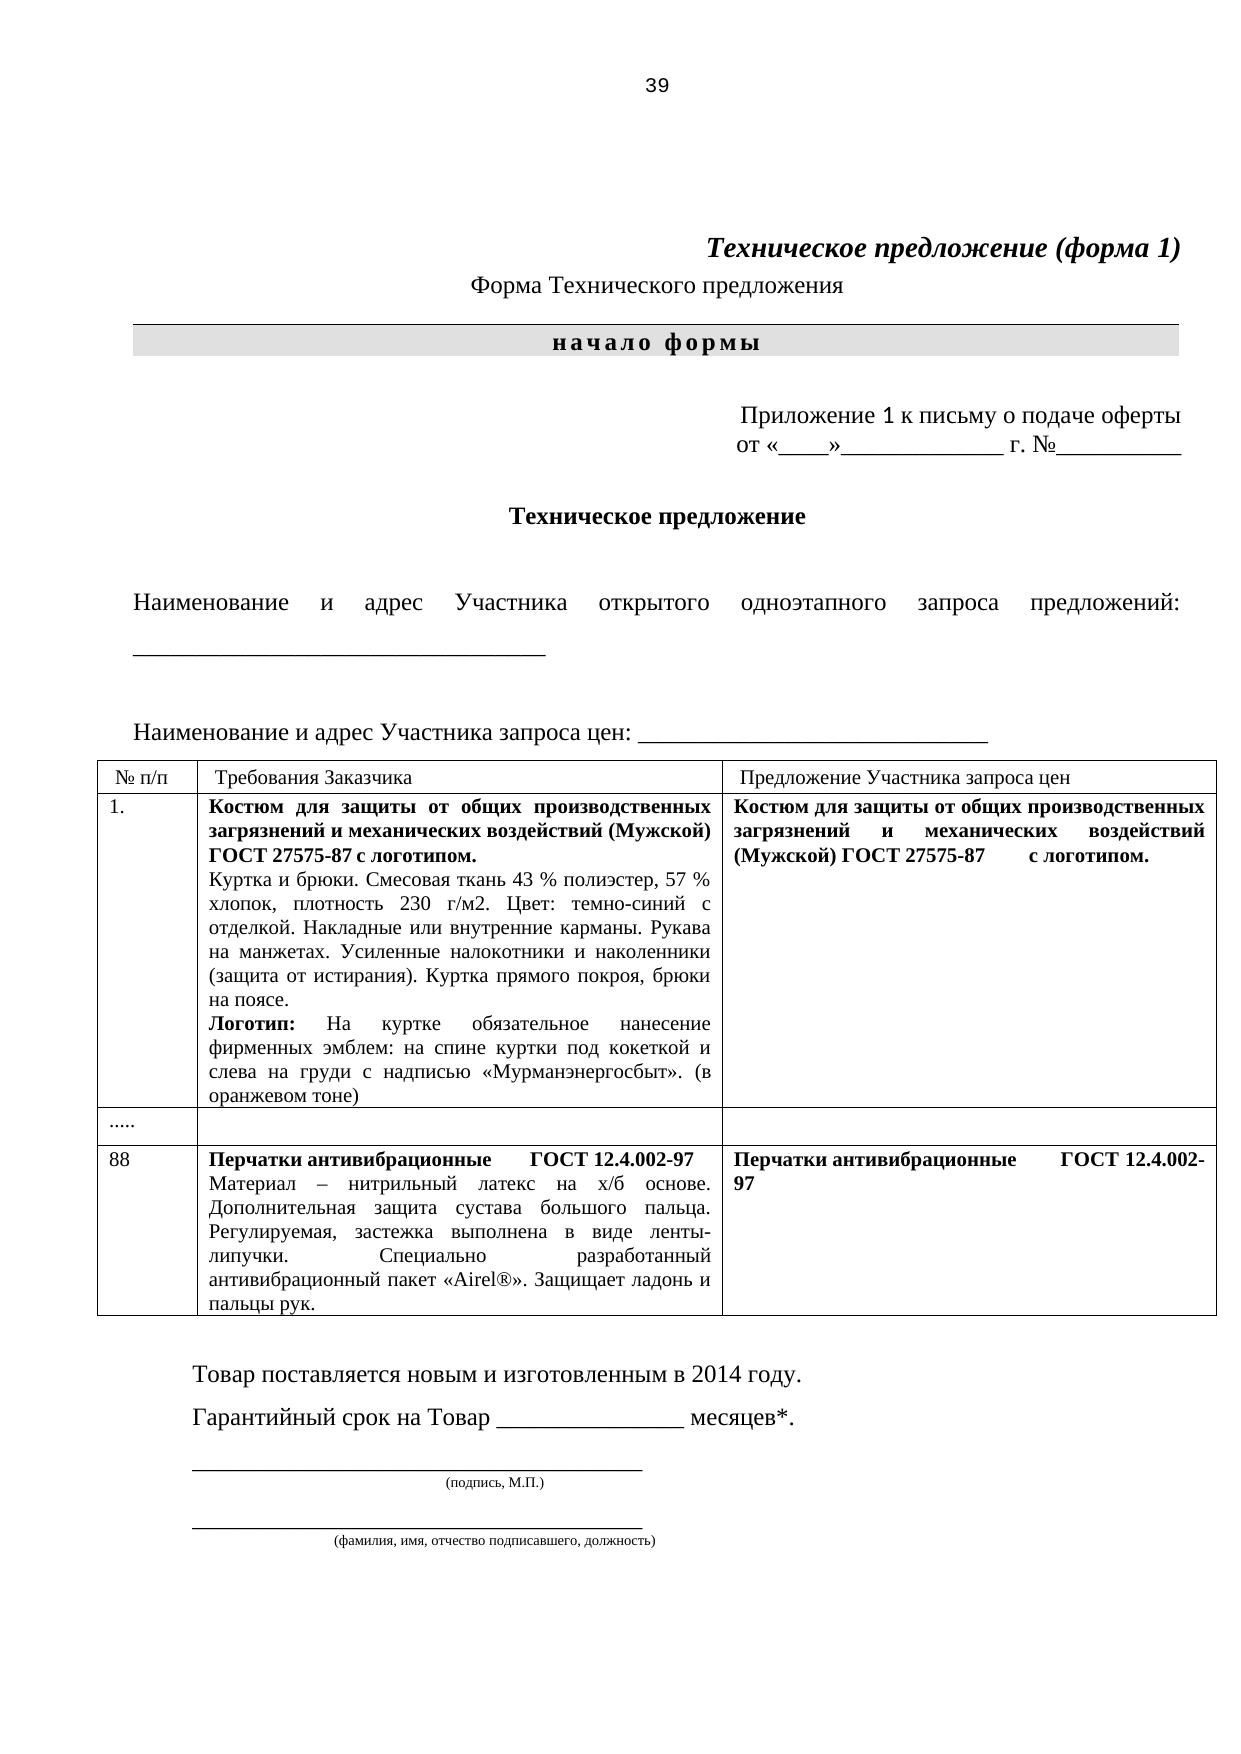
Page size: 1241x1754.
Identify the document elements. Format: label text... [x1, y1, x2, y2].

table_cell [198, 1108, 722, 1145]
table_header Требования Заказчика [198, 761, 722, 793]
subtitle Техническое предложение (форма 2) [133, 230, 1181, 264]
text Техническое предложение [133, 501, 1181, 530]
table_cell [98, 794, 197, 1107]
text ____________________________________ [133, 1503, 1181, 1532]
table_header Предложение Участника запроса цен [723, 761, 1216, 793]
table_cell [723, 1108, 1216, 1145]
text (фамилия, имя, отчество подписавшего, должность) [133, 1532, 797, 1560]
text Наименование и адрес Участника открытого одноэтапного запроса предложений: _________________________________ [133, 587, 1181, 659]
text Приложение 2 к письму о подаче оферты от «____»_____________ г. №__________ [133, 399, 1181, 458]
table_header № п/п [98, 761, 197, 793]
text ____________________________________ [133, 1445, 1181, 1474]
table_cell Перчатки антивибрационные ГОСТ 12.4.002-97 [723, 1146, 1216, 1315]
text начало формы [133, 325, 1179, 356]
text Наименование и адрес Участника запроса цен: ____________________________ [133, 717, 1181, 746]
table_cell Перчатки антивибрационные ГОСТ 12.4.002-97 Материал – нитрильный латекс на х/б основе. Дополнительная защита сустава большого пальца. Регулируемая, застежка выполнена в виде ленты-липучки. Специально разработанный антивибрационный пакет «Airel®». Защищает ладонь и пальцы рук. [198, 1146, 722, 1315]
table_cell Костюм для защиты от общих производственных загрязнений и механических воздействий (Мужской) ГОСТ 27575-87 с логотипом. [723, 794, 1216, 1107]
table_cell Костюм для защиты от общих производственных загрязнений и механических воздействий (Мужской) ГОСТ 27575-87 с логотипом. Куртка и брюки. Смесовая ткань 43 % полиэстер, 57 % хлопок, плотность 230 г/м2. Цвет: темно-синий с отделкой. Накладные или внутренние карманы. Рукава на манжетах. Усиленные налокотники и наколенники (защита от истирания). Куртка прямого покроя, брюки на поясе. Логотип: На куртке обязательное нанесение фирменных эмблем: на спине куртки под кокеткой и слева на груди с надписью «Мурманэнергосбыт». (в оранжевом тоне) [198, 794, 722, 1107]
text (подпись, М.П.) [133, 1474, 797, 1503]
text Товар поставляется новым и изготовленным в 2014 году. [133, 1359, 1181, 1388]
table_cell ..... [98, 1108, 197, 1145]
table_cell 88 [98, 1146, 197, 1315]
text Гарантийный срок на Товар _______________ месяцев*. [133, 1402, 1181, 1431]
text Форма Технического предложения [133, 270, 1181, 299]
